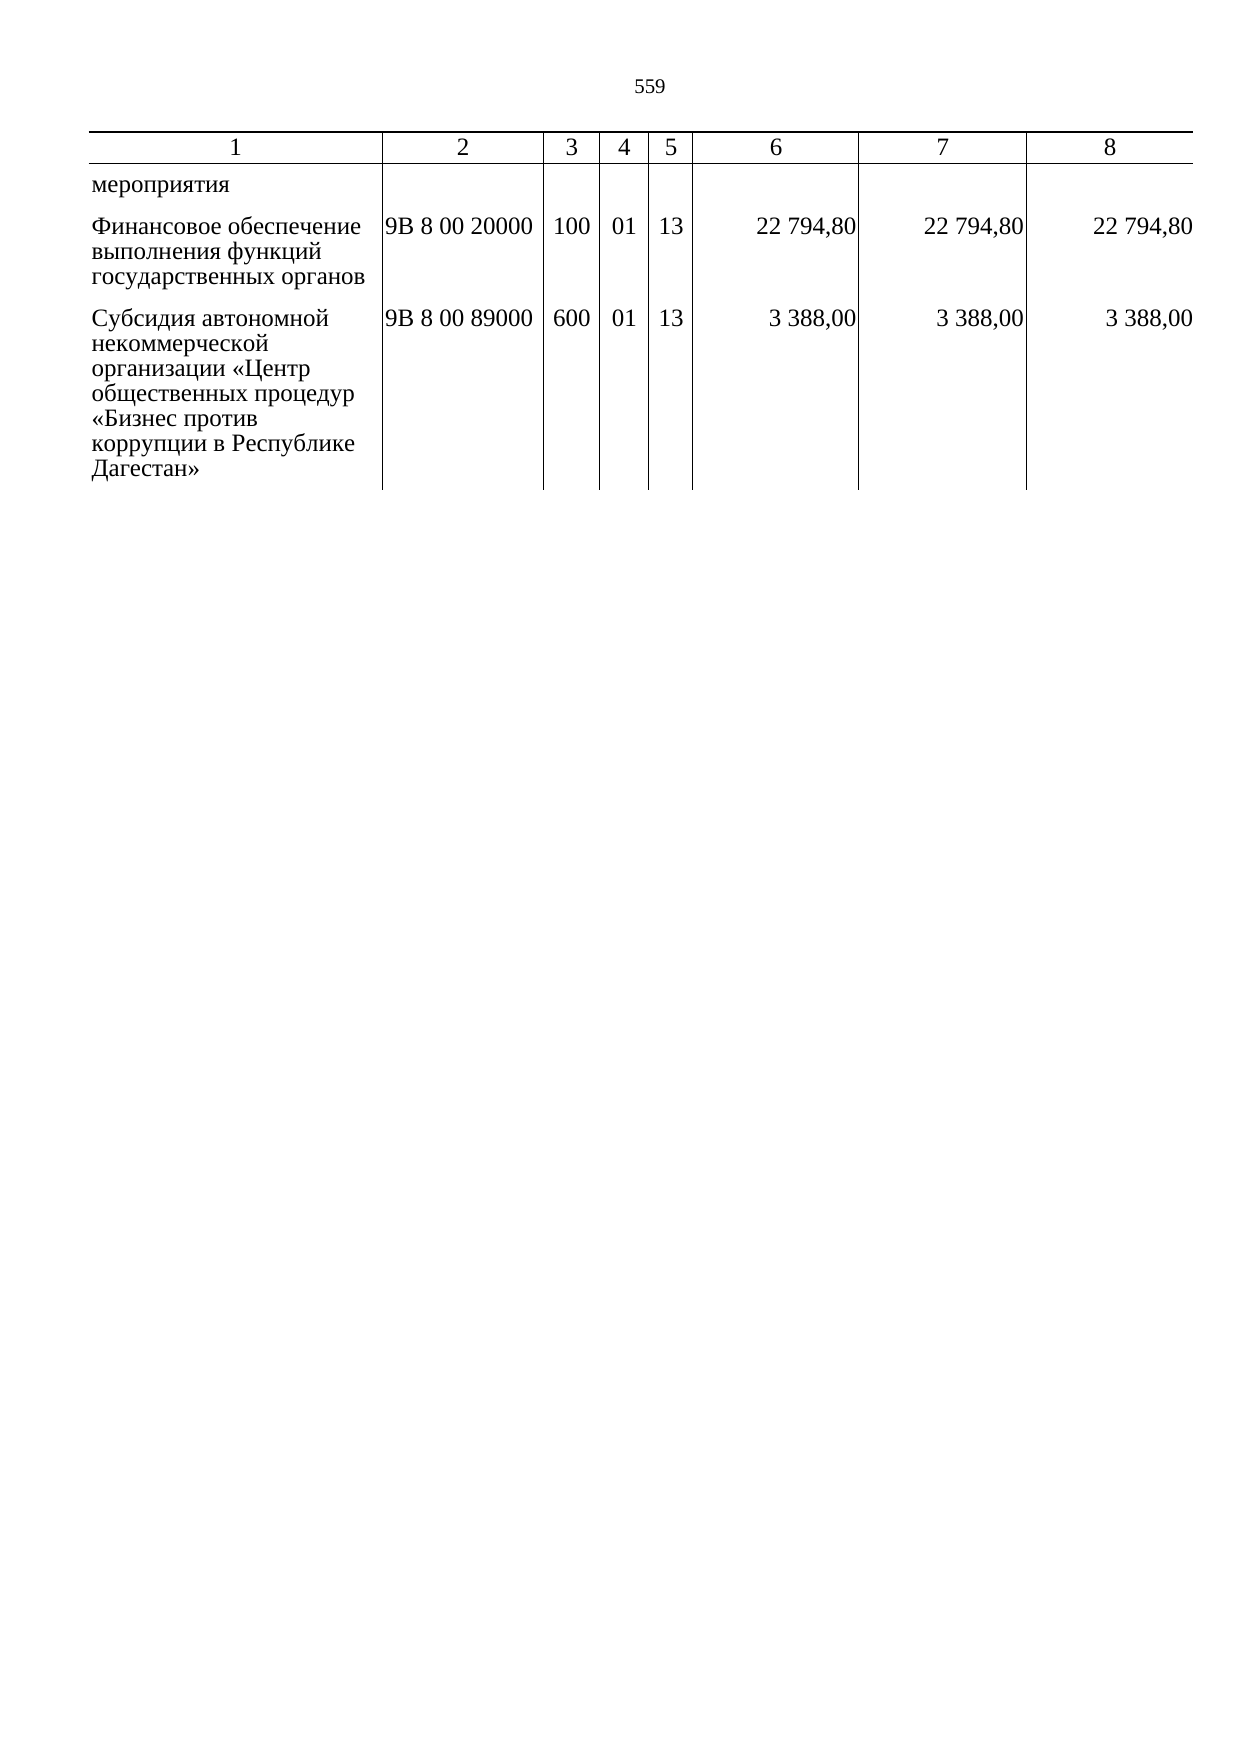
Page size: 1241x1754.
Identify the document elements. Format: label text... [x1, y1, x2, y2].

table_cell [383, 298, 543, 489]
table_header 1 [89, 133, 382, 163]
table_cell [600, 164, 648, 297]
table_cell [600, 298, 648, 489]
table_header 7 [859, 133, 1026, 163]
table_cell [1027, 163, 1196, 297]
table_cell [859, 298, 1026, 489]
table_header 6 [693, 133, 858, 163]
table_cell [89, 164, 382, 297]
table_header 5 [649, 133, 692, 163]
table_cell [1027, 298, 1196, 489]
table_header 8 [1027, 133, 1193, 163]
table_header 3 [544, 133, 599, 163]
table_header 2 [383, 133, 543, 163]
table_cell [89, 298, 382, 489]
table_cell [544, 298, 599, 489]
table_header 4 [600, 133, 648, 163]
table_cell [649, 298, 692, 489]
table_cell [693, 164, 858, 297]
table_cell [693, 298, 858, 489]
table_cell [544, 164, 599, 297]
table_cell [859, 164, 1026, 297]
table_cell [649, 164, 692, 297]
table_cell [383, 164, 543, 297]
